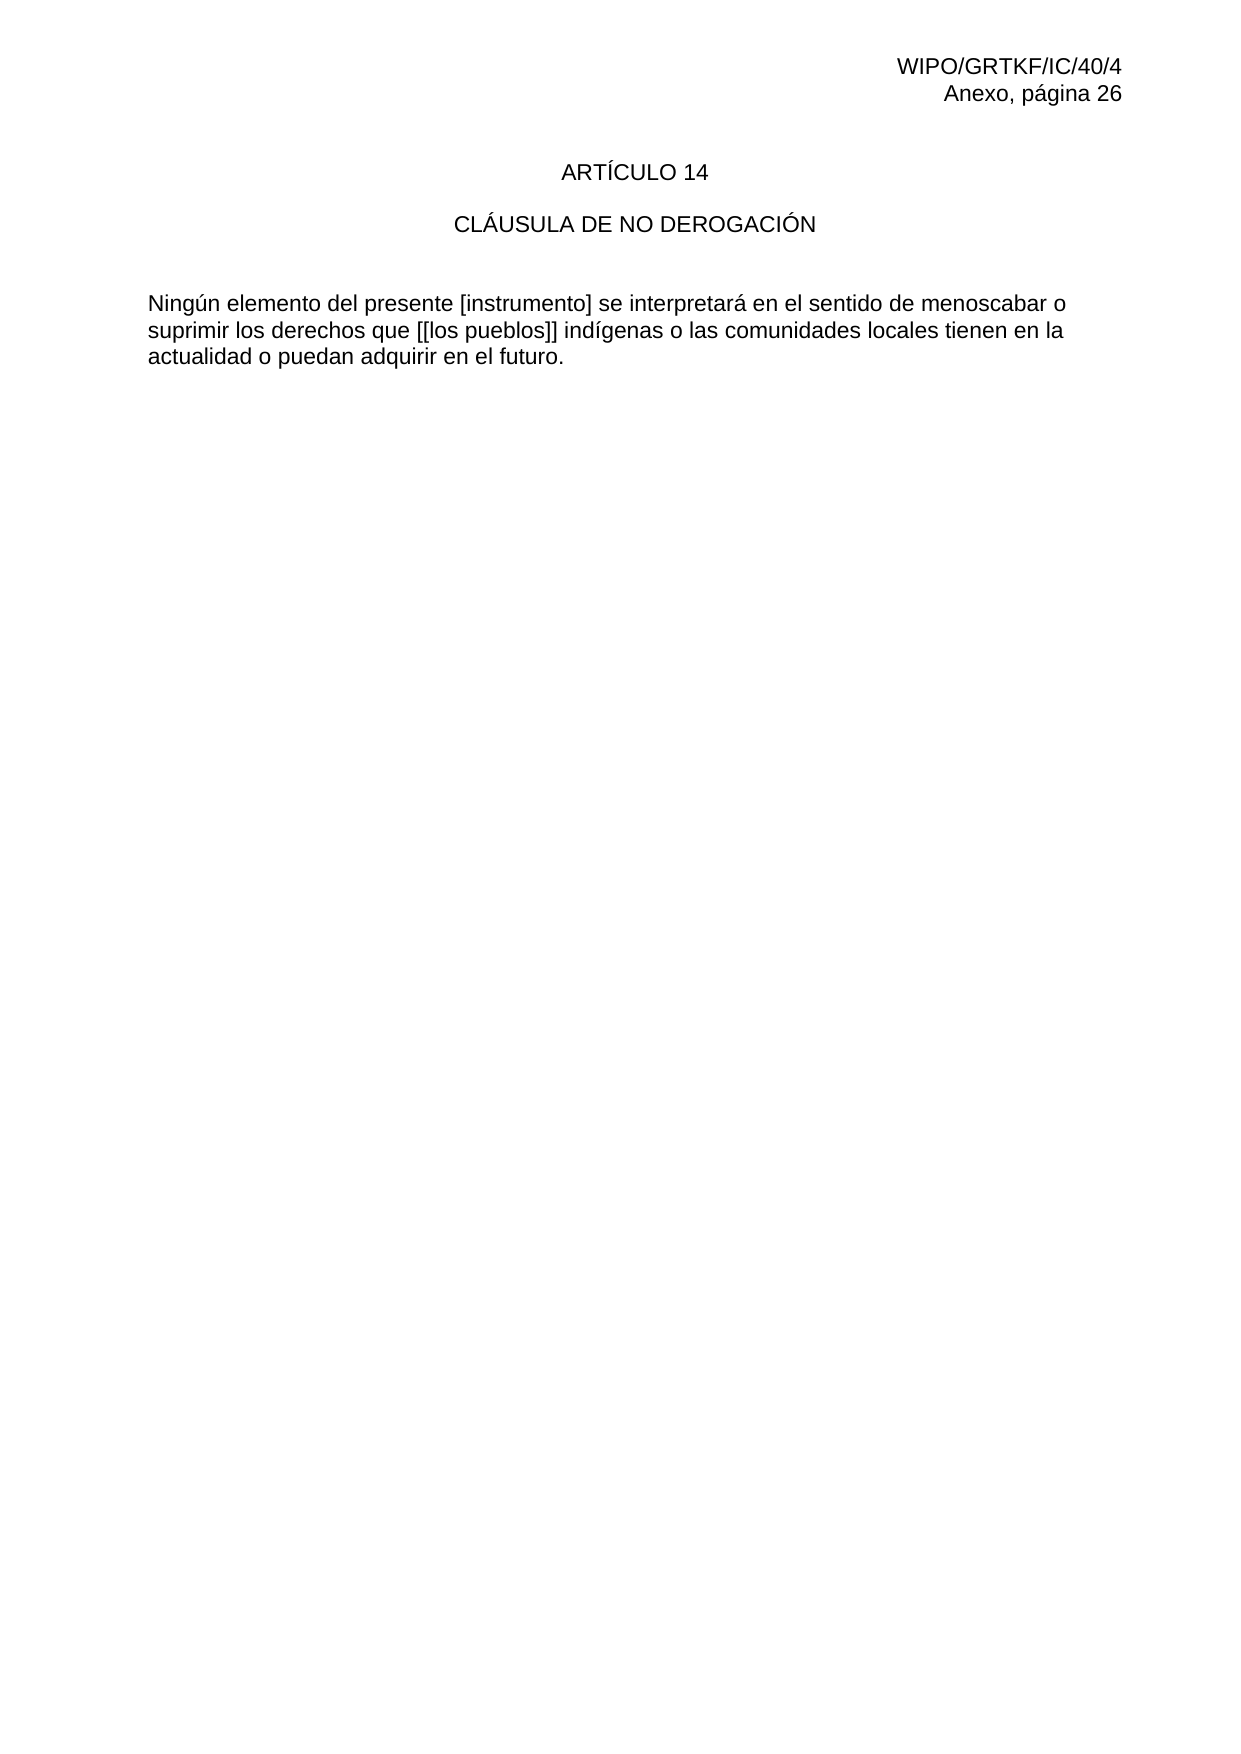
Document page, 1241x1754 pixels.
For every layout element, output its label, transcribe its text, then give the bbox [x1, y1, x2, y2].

text CLÁUSULA DE NO DEROGACIÓN [148, 211, 1122, 238]
text ARTÍCULO 14 [148, 158, 1122, 185]
text Ningún elemento del presente [instrumento] se interpretará en el sentido de menoscabar o suprimir los derechos que [[los pueblos]] indígenas o las comunidades locales tienen en la actualidad o puedan adquirir en el futuro. [148, 290, 1122, 369]
